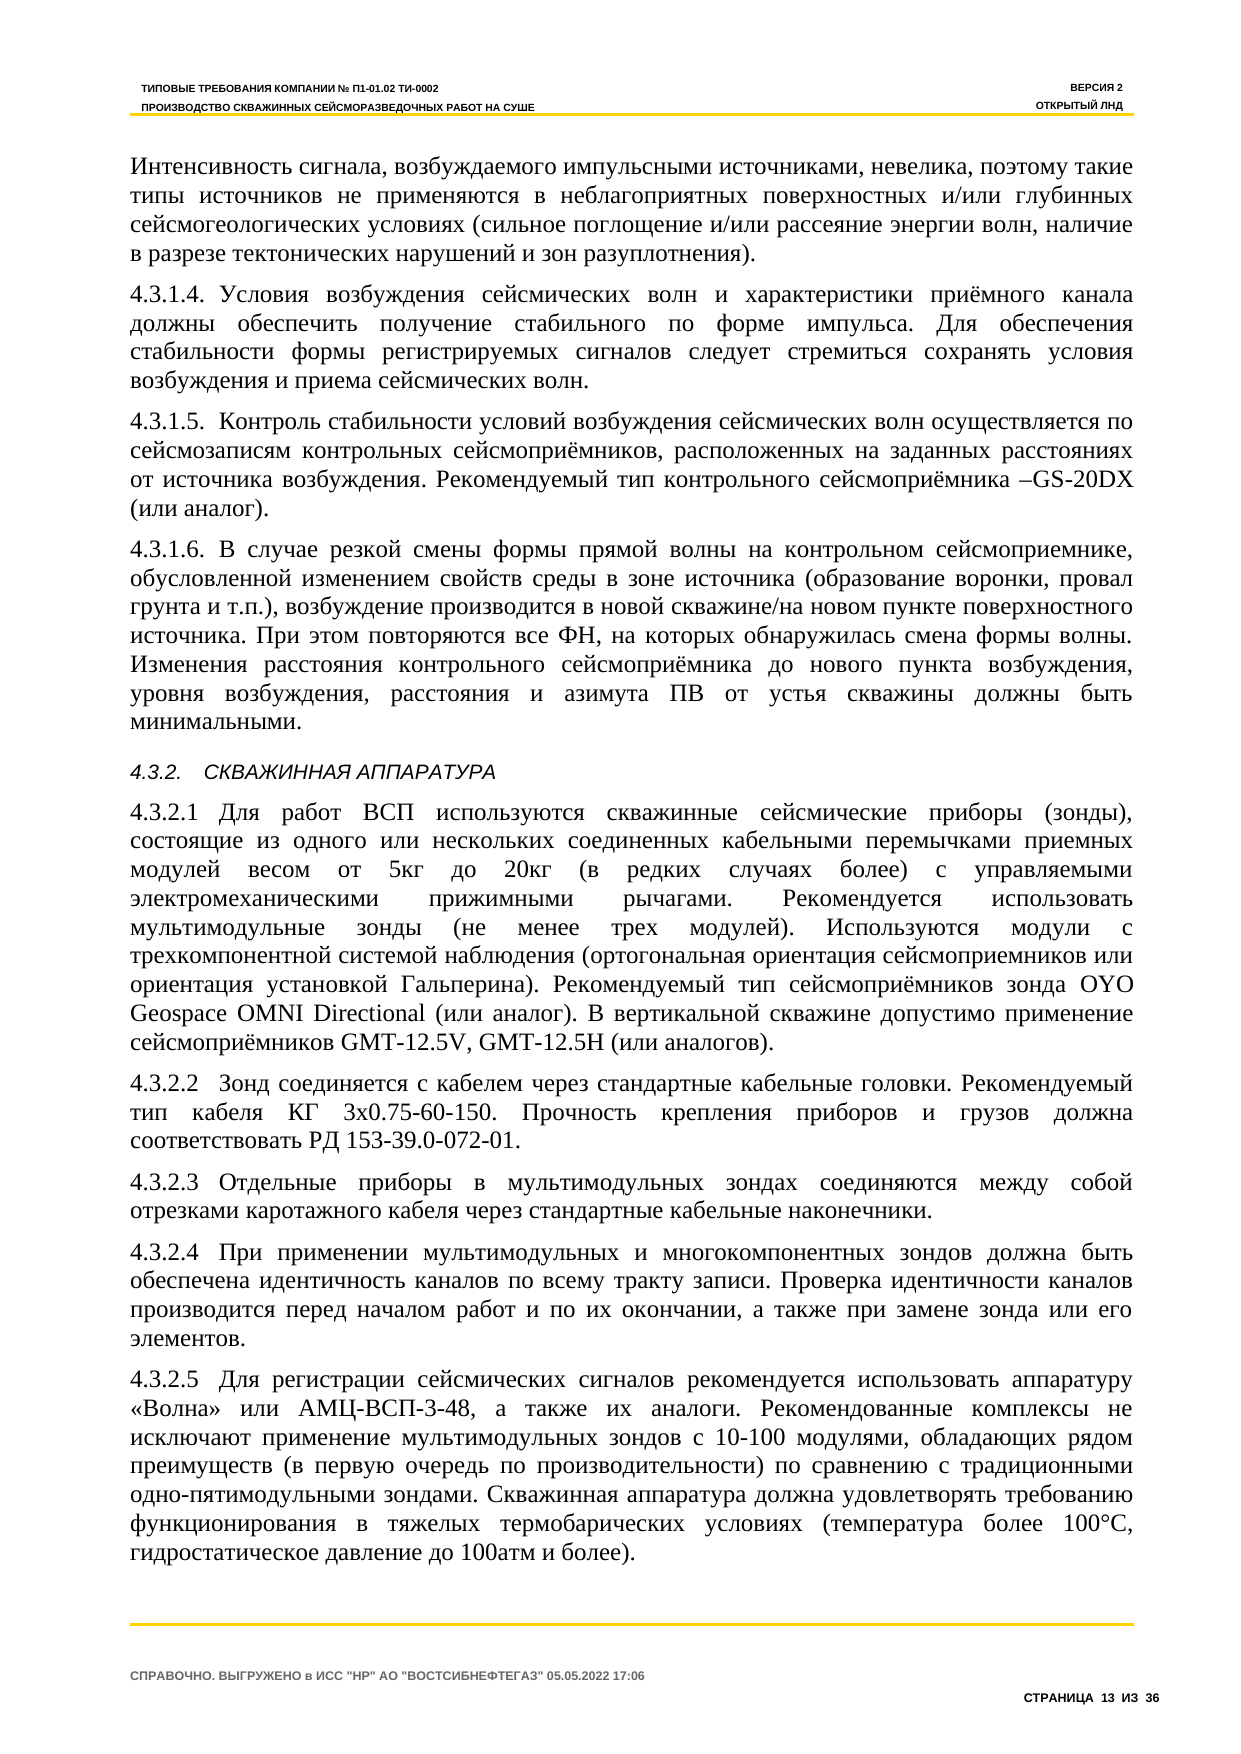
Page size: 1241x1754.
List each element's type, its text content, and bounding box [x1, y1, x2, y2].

list Контроль стабильности условий возбуждения сейсмических волн осуществляется по сейсмозаписям контрольных сейсмоприёмников, расположенных на заданных расстояниях от источника возбуждения. Рекомендуемый тип контрольного сейсмоприёмника –GS-20DХ (или аналог). [130, 406, 1134, 521]
list Для регистрации сейсмических сигналов рекомендуется использовать аппаратуру «Волна» или АМЦ-ВСП-3-48, а также их аналоги. Рекомендованные комплексы не исключают применение мультимодульных зондов с 10-100 модулями, обладающих рядом преимуществ (в первую очередь по производительности) по сравнению с традиционными одно-пятимодульными зондами. Скважинная аппаратура должна удовлетворять требованию функционирования в тяжелых термобарических условиях (температура более 100°С, гидростатическое давление до 100атм и более). [130, 1364, 1134, 1565]
list При применении мультимодульных и многокомпонентных зондов должна быть обеспечена идентичность каналов по всему тракту записи. Проверка идентичности каналов производится перед началом работ и по их окончании, а также при замене зонда или его элементов. [130, 1237, 1134, 1352]
list Для работ ВСП используются скважинные сейсмические приборы (зонды), состоящие из одного или нескольких соединенных кабельными перемычками приемных модулей весом от 5кг до 20кг (в редких случаях более) с управляемыми электромеханическими прижимными рычагами. Рекомендуется использовать мультимодульные зонды (не менее трех модулей). Используются модули с трехкомпонентной системой наблюдения (ортогональная ориентация сейсмоприемников или ориентация установкой Гальперина). Рекомендуемый тип сейсмоприёмников зонда OYO Geospace OMNI Directional (или аналог). В вертикальной скважине допустимо применение сейсмоприёмников GMT-12.5V, GMT-12.5H (или аналогов). [130, 797, 1134, 1055]
list Условия возбуждения сейсмических волн и характеристики приёмного канала должны обеспечить получение стабильного по форме импульса. Для обеспечения стабильности формы регистрируемых сигналов следует стремиться сохранять условия возбуждения и приема сейсмических волн. [130, 279, 1134, 394]
text Интенсивность сигнала, возбуждаемого импульсными источниками, невелика, поэтому такие типы источников не применяются в неблагоприятных поверхностных и/или глубинных сейсмогеологических условиях (сильное поглощение и/или рассеяние энергии волн, наличие в разрезе тектонических нарушений и зон разуплотнения). [130, 151, 1134, 266]
list В случае резкой смены формы прямой волны на контрольном сейсмоприемнике, обусловленной изменением свойств среды в зоне источника (образование воронки, провал грунта и т.п.), возбуждение производится в новой скважине/на новом пункте поверхностного источника. При этом повторяются все ФН, на которых обнаружилась смена формы волны. Изменения расстояния контрольного сейсмоприёмника до нового пункта возбуждения, уровня возбуждения, расстояния и азимута ПВ от устья скважины должны быть минимальными. [130, 534, 1134, 735]
list СКВАЖИННАЯ АППАРАТУРА [130, 760, 1134, 784]
list Зонд соединяется с кабелем через стандартные кабельные головки. Рекомендуемый тип кабеля КГ 3х0.75-60-150. Прочность крепления приборов и грузов должна соответствовать РД 153-39.0-072-01. [130, 1068, 1134, 1154]
list Отдельные приборы в мультимодульных зондах соединяются между собой отрезками каротажного кабеля через стандартные кабельные наконечники. [130, 1167, 1134, 1224]
